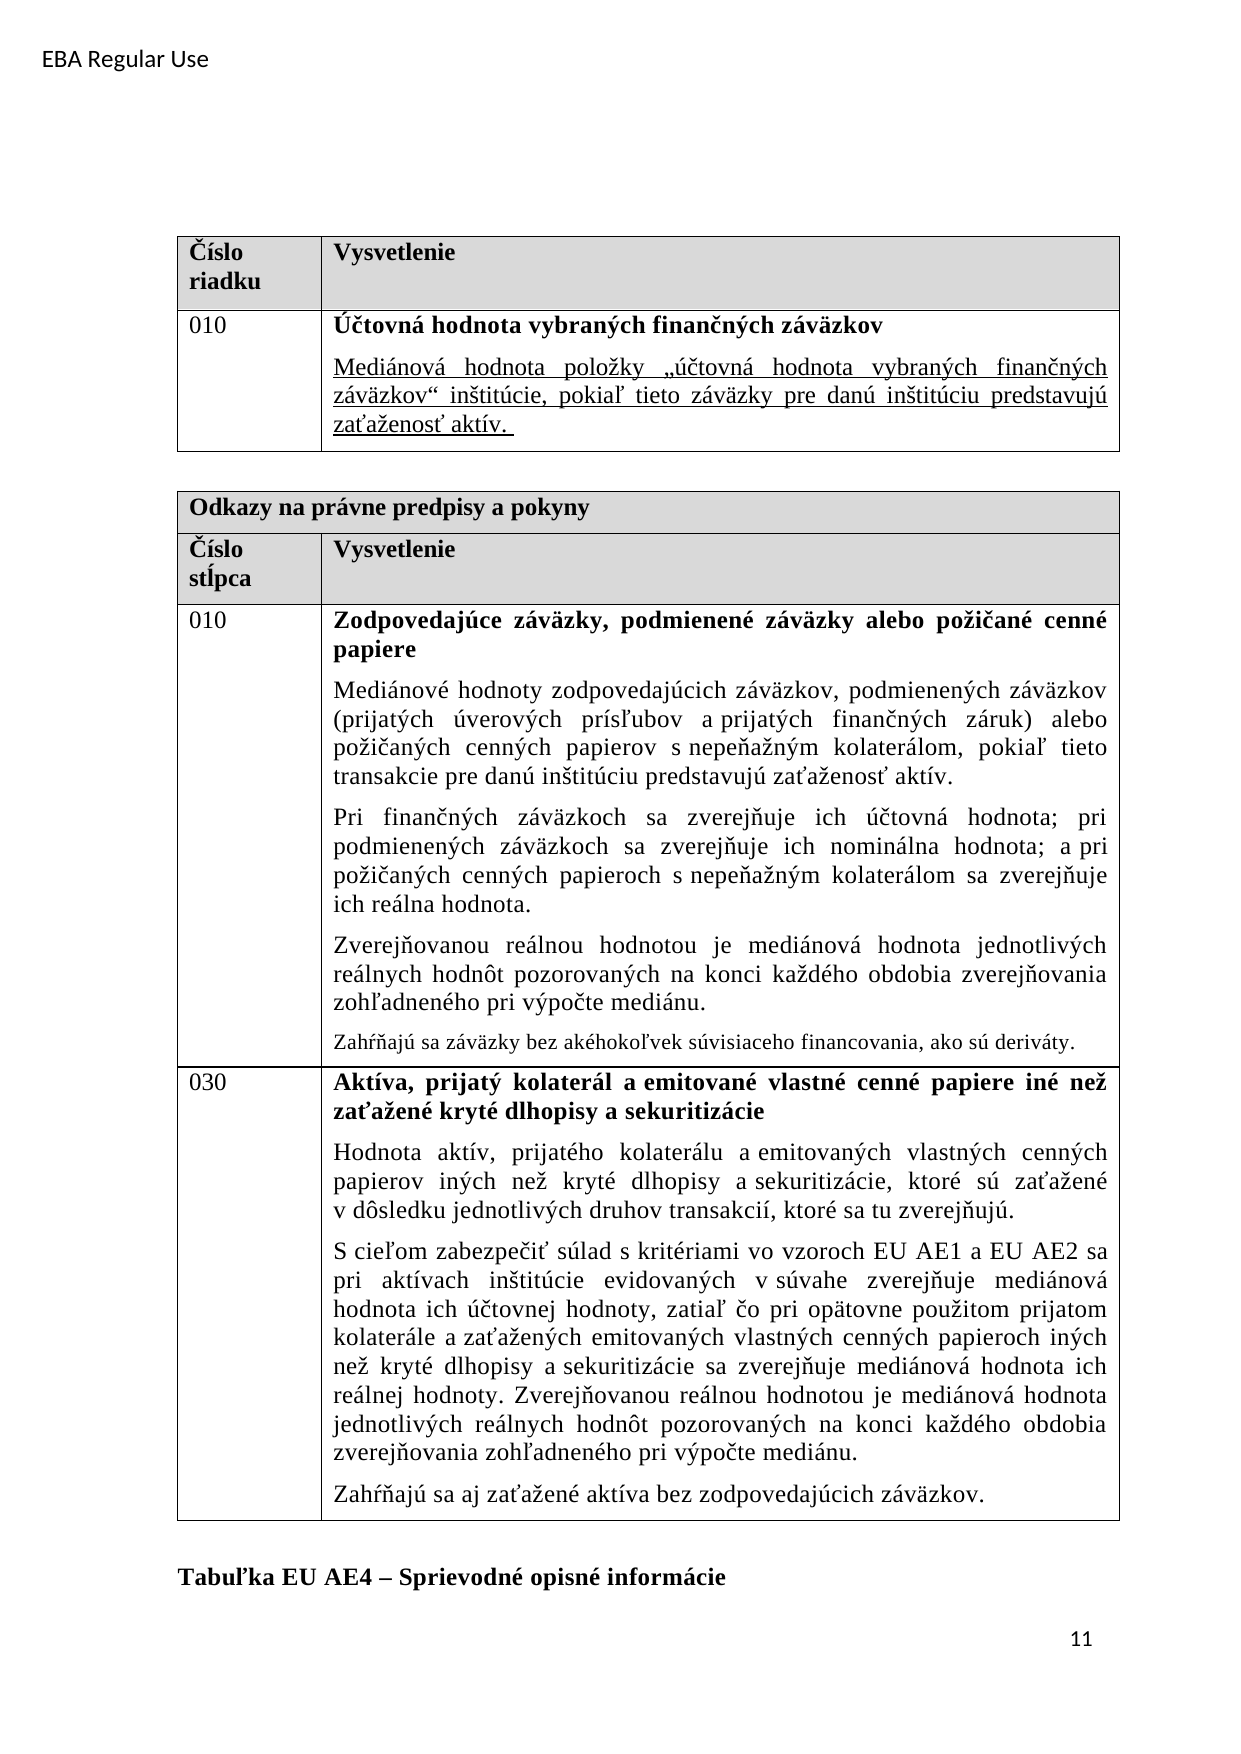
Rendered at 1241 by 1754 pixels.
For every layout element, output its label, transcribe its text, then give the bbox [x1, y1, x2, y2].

table_header Odkazy na právne predpisy a pokyny [178, 492, 1119, 533]
table_cell Vysvetlenie [322, 534, 1119, 604]
table_cell 030 [178, 1068, 321, 1520]
table_cell 010 [178, 605, 321, 1066]
table_cell Zodpovedajúce záväzky, podmienené záväzky alebo požičané cenné papiere Mediánové hodnoty zodpovedajúcich záväzkov, podmienených záväzkov (prijatých úverových prísľubov a prijatých finančných záruk) alebo požičaných cenných papierov s nepeňažným kolaterálom, pokiaľ tieto transakcie pre danú inštitúciu predstavujú zaťaženosť aktív. Pri finančných záväzkoch sa zverejňuje ich účtovná hodnota; pri podmienených záväzkoch sa zverejňuje ich nominálna hodnota; a pri požičaných cenných papieroch s nepeňažným kolaterálom sa zverejňuje ich reálna hodnota. Zverejňovanou reálnou hodnotou je mediánová hodnota jednotlivých reálnych hodnôt pozorovaných na konci každého obdobia zverejňovania zohľadneného pri výpočte mediánu. Zahŕňajú sa záväzky bez akéhokoľvek súvisiaceho financovania, ako sú deriváty. [322, 605, 1119, 1066]
table_cell Účtovná hodnota vybraných finančných záväzkov Mediánová hodnota položky „účtovná hodnota vybraných finančných záväzkov“ inštitúcie, pokiaľ tieto záväzky pre danú inštitúciu predstavujú zaťaženosť aktív. [322, 311, 1119, 451]
table_cell Aktíva, prijatý kolaterál a emitované vlastné cenné papiere iné než zaťažené kryté dlhopisy a sekuritizácie Hodnota aktív, prijatého kolaterálu a emitovaných vlastných cenných papierov iných než kryté dlhopisy a sekuritizácie, ktoré sú zaťažené v dôsledku jednotlivých druhov transakcií, ktoré sa tu zverejňujú. S cieľom zabezpečiť súlad s kritériami vo vzoroch EU AE1 a EU AE2 sa pri aktívach inštitúcie evidovaných v súvahe zverejňuje mediánová hodnota ich účtovnej hodnoty, zatiaľ čo pri opätovne použitom prijatom kolaterále a zaťažených emitovaných vlastných cenných papieroch iných než kryté dlhopisy a sekuritizácie sa zverejňuje mediánová hodnota ich reálnej hodnoty. Zverejňovanou reálnou hodnotou je mediánová hodnota jednotlivých reálnych hodnôt pozorovaných na konci každého obdobia zverejňovania zohľadneného pri výpočte mediánu. Zahŕňajú sa aj zaťažené aktíva bez zodpovedajúcich záväzkov. [322, 1068, 1119, 1520]
table_cell Číslo stĺpca [178, 534, 321, 604]
table_cell Vysvetlenie [322, 237, 1119, 309]
table_cell Číslo riadku [178, 237, 321, 309]
table_cell 010 [178, 311, 321, 451]
text Tabuľka EU AE4 – Sprievodné opisné informácie [177, 1562, 1090, 1591]
